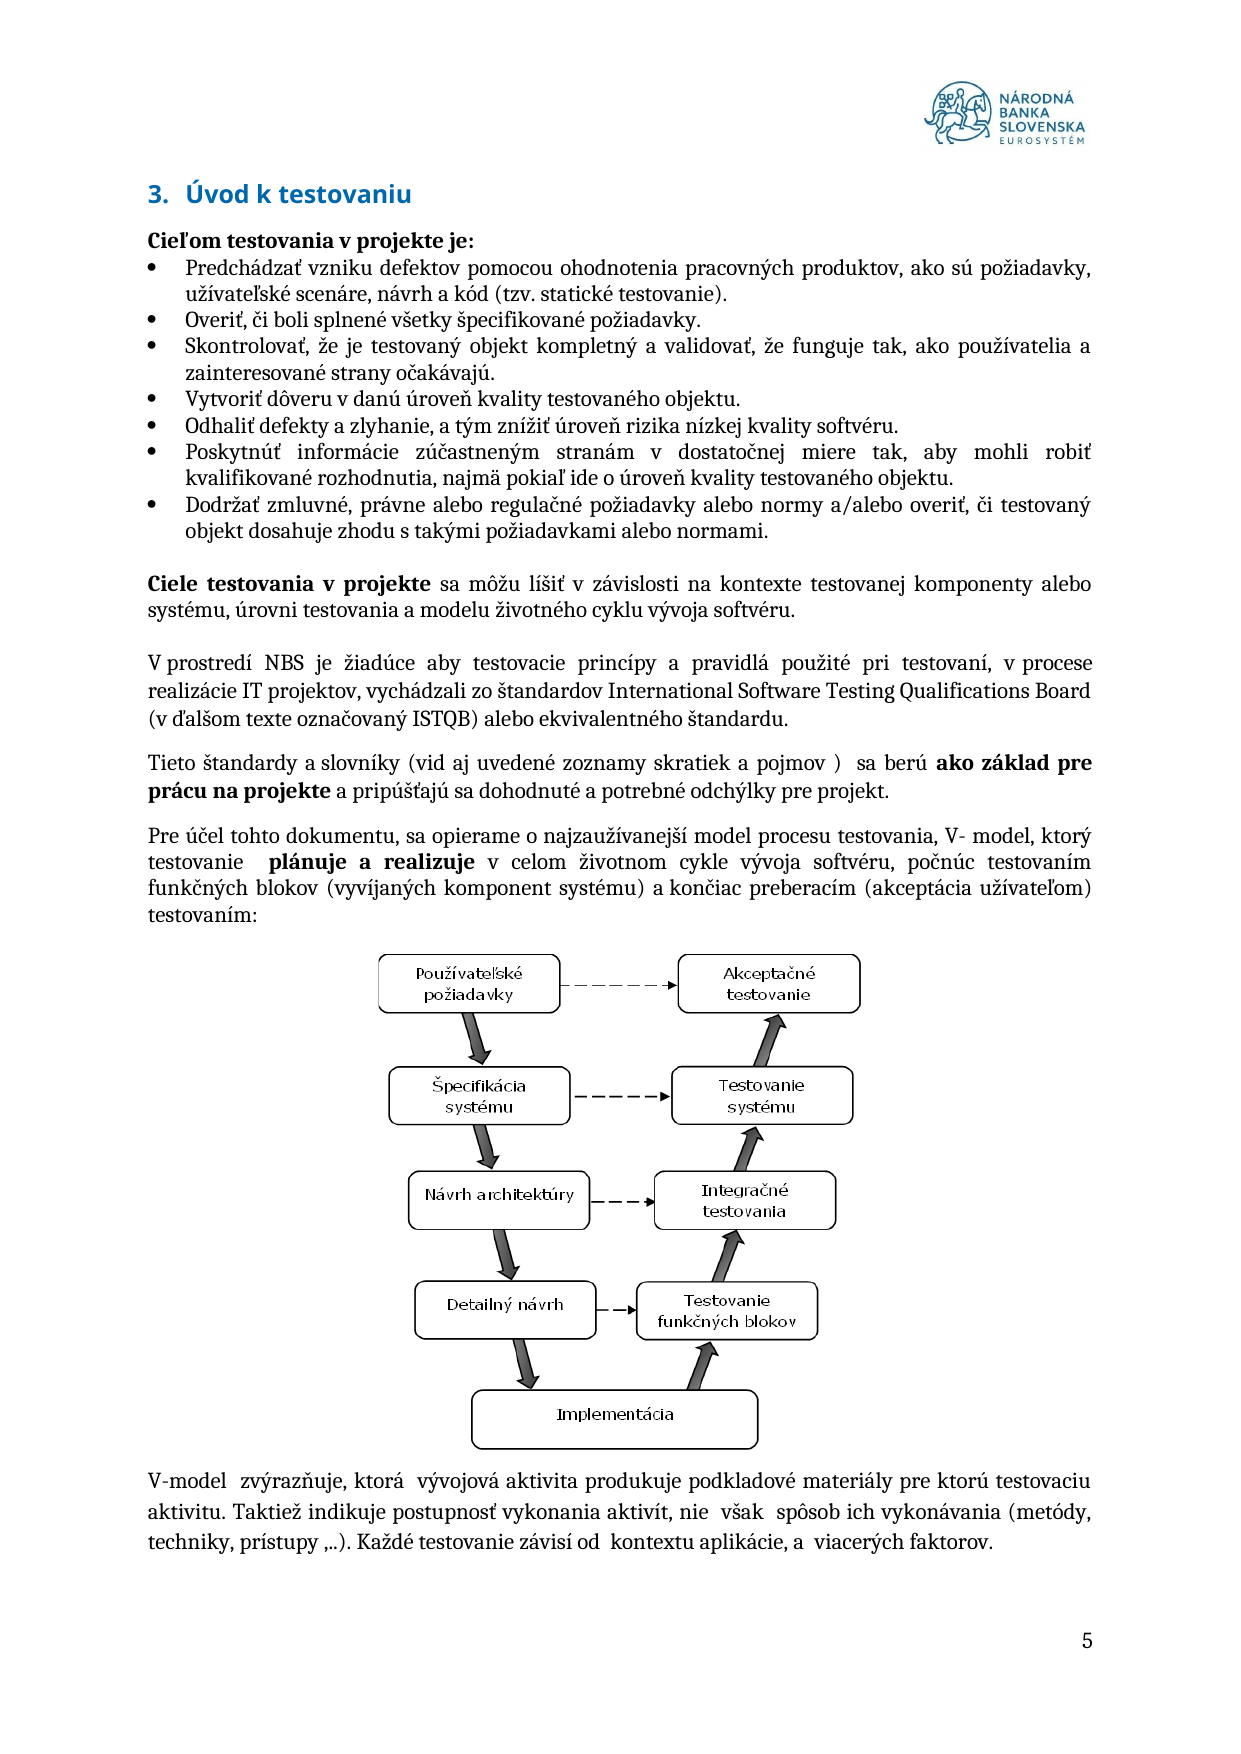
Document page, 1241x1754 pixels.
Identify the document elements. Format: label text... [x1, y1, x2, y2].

list Skontrolovať, že je testovaný objekt kompletný a validovať, že funguje tak, ako používatelia a zainteresované strany očakávajú. [148, 333, 1093, 386]
list Dodržať zmluvné, právne alebo regulačné požiadavky alebo normy a/alebo overiť, či testovaný objekt dosahuje zhodu s takými požiadavkami alebo normami. [148, 491, 1093, 544]
text Ciele testovania v projekte sa môžu líšiť v závislosti na kontexte testovanej komponenty alebo systému, úrovni testovania a modelu životného cyklu vývoja softvéru. [148, 571, 1093, 623]
picture [378, 954, 862, 1452]
list Predchádzať vzniku defektov pomocou ohodnotenia pracovných produktov, ako sú požiadavky, užívateľské scenáre, návrh a kód (tzv. statické testovanie). [148, 254, 1093, 307]
text V-model zvýrazňuje, ktorá vývojová aktivita produkuje podkladové materiály pre ktorú testovaciu aktivitu. Taktiež indikuje postupnosť vykonania aktivít, nie však spôsob ich vykonávania (metódy, techniky, prístupy ,..). Každé testovanie závisí od kontextu aplikácie, a viacerých faktorov. [148, 1468, 1093, 1555]
list Poskytnúť informácie zúčastneným stranám v dostatočnej miere tak, aby mohli robiť kvalifikované rozhodnutia, najmä pokiaľ ide o úroveň kvality testovaného objektu. [148, 439, 1093, 491]
list Overiť, či boli splnené všetky špecifikované požiadavky. [148, 307, 1093, 333]
list Odhaliť defekty a zlyhanie, a tým znížiť úroveň rizika nízkej kvality softvéru. [148, 412, 1093, 439]
text Pre účel tohto dokumentu, sa opierame o najzaužívanejší model procesu testovania, V- model, ktorý testovanie plánuje a realizuje v celom životnom cykle vývoja softvéru, počnúc testovaním funkčných blokov (vyvíjaných komponent systému) a končiac preberacím (akceptácia užívateľom) testovaním: [148, 822, 1093, 928]
picture [916, 73, 1093, 152]
list Vytvoriť dôveru v danú úroveň kvality testovaného objektu. [148, 386, 1093, 412]
text V prostredí NBS je žiadúce aby testovacie princípy a pravidlá použité pri testovaní, v procese realizácie IT projektov, vychádzali zo štandardov International Software Testing Qualifications Board (v ďalšom texte označovaný ISTQB) alebo ekvivalentného štandardu. [148, 649, 1093, 732]
text Cieľom testovania v projekte je: [148, 228, 1093, 254]
text Tieto štandardy a slovníky (vid aj uvedené zoznamy skratiek a pojmov ) sa berú ako základ pre prácu na projekte a pripúšťajú sa dohodnuté a potrebné odchýlky pre projekt. [148, 750, 1093, 804]
subtitle Úvod k testovaniu [148, 176, 1093, 210]
